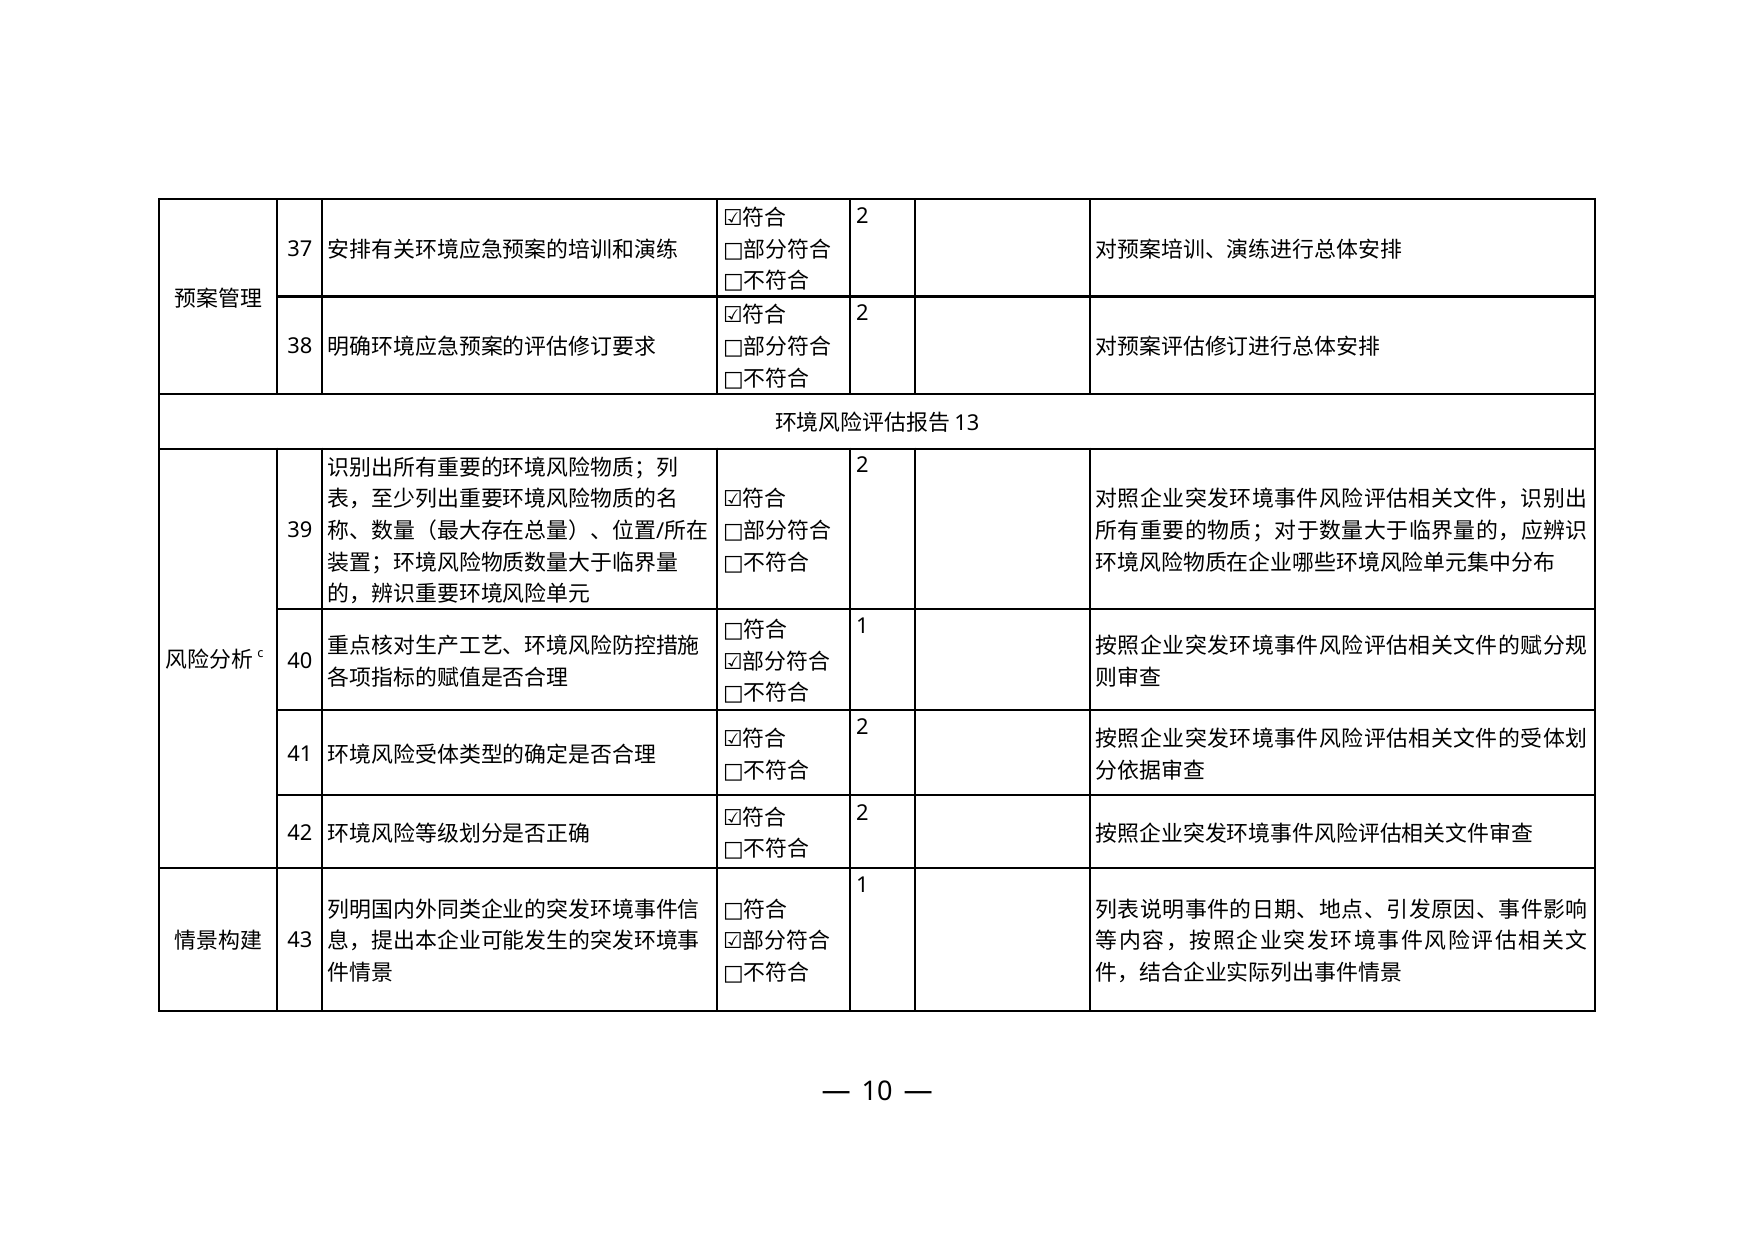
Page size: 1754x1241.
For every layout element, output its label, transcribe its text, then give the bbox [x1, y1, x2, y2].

table_cell 1 [851, 610, 914, 709]
table_cell [916, 610, 1089, 709]
table_cell □符合 ☑部分符合 □不符合 [718, 610, 849, 709]
table_cell 2 [851, 298, 914, 393]
table_cell 42 [278, 796, 321, 867]
table_cell 安排有关环境应急预案的培训和演练 [323, 200, 716, 295]
table_cell 37 [278, 200, 321, 295]
table_cell 按照企业突发环境事件风险评估相关文件的受体划分依据审查 [1091, 711, 1594, 794]
table_cell 2 [851, 711, 914, 794]
table_cell [916, 298, 1089, 393]
table_cell 列表说明事件的日期、地点、引发原因、事件影响等内容，按照企业突发环境事件风险评估相关文件，结合企业实际列出事件情景 [1091, 869, 1594, 1010]
table_cell ☑符合 □部分符合 □不符合 [718, 298, 849, 393]
table_cell 识别出所有重要的环境风险物质；列表，至少列出重要环境风险物质的名称、数量（最大存在总量）、位置/所在装置；环境风险物质数量大于临界量的，辨识重要环境风险单元 [323, 450, 716, 608]
table_cell ☑符合 □部分符合 □不符合 [718, 200, 849, 295]
table_cell 按照企业突发环境事件风险评估相关文件的赋分规则审查 [1091, 610, 1594, 709]
table_cell ☑符合 □部分符合 □不符合 [718, 450, 849, 608]
table_cell 风险分析c [160, 450, 276, 867]
table_cell 41 [278, 711, 321, 794]
table_cell 2 [851, 450, 914, 608]
table_cell 重点核对生产工艺、环境风险防控措施各项指标的赋值是否合理 [323, 610, 716, 709]
table_cell 对预案培训、演练进行总体安排 [1091, 200, 1594, 295]
table_cell [916, 869, 1089, 1010]
table_cell 2 [851, 200, 914, 295]
table_cell 环境风险等级划分是否正确 [323, 796, 716, 867]
table_cell 按照企业突发环境事件风险评估相关文件审查 [1091, 796, 1594, 867]
table_cell 列明国内外同类企业的突发环境事件信息，提出本企业可能发生的突发环境事件情景 [323, 869, 716, 1010]
table_cell 明确环境应急预案的评估修订要求 [323, 298, 716, 393]
table_cell 预案管理 [160, 200, 276, 393]
table_cell [916, 200, 1089, 295]
table_cell 39 [278, 450, 321, 608]
table_cell ☑符合 □不符合 [718, 711, 849, 794]
table_cell 环境风险受体类型的确定是否合理 [323, 711, 716, 794]
table_cell 环境风险评估报告13 [160, 395, 1594, 447]
table_cell □符合 ☑部分符合 □不符合 [718, 869, 849, 1010]
table_cell [916, 450, 1089, 608]
table_cell 情景构建 [160, 869, 276, 1010]
table_cell [916, 796, 1089, 867]
table_cell 40 [278, 610, 321, 709]
table_cell 对照企业突发环境事件风险评估相关文件，识别出所有重要的物质；对于数量大于临界量的，应辨识环境风险物质在企业哪些环境风险单元集中分布 [1091, 450, 1594, 608]
table_cell 43 [278, 869, 321, 1010]
table_cell 1 [851, 869, 914, 1010]
table_cell ☑符合 □不符合 [718, 796, 849, 867]
table_cell 对预案评估修订进行总体安排 [1091, 298, 1594, 393]
table_cell 38 [278, 298, 321, 393]
table_cell 2 [851, 796, 914, 867]
table_cell [916, 711, 1089, 794]
